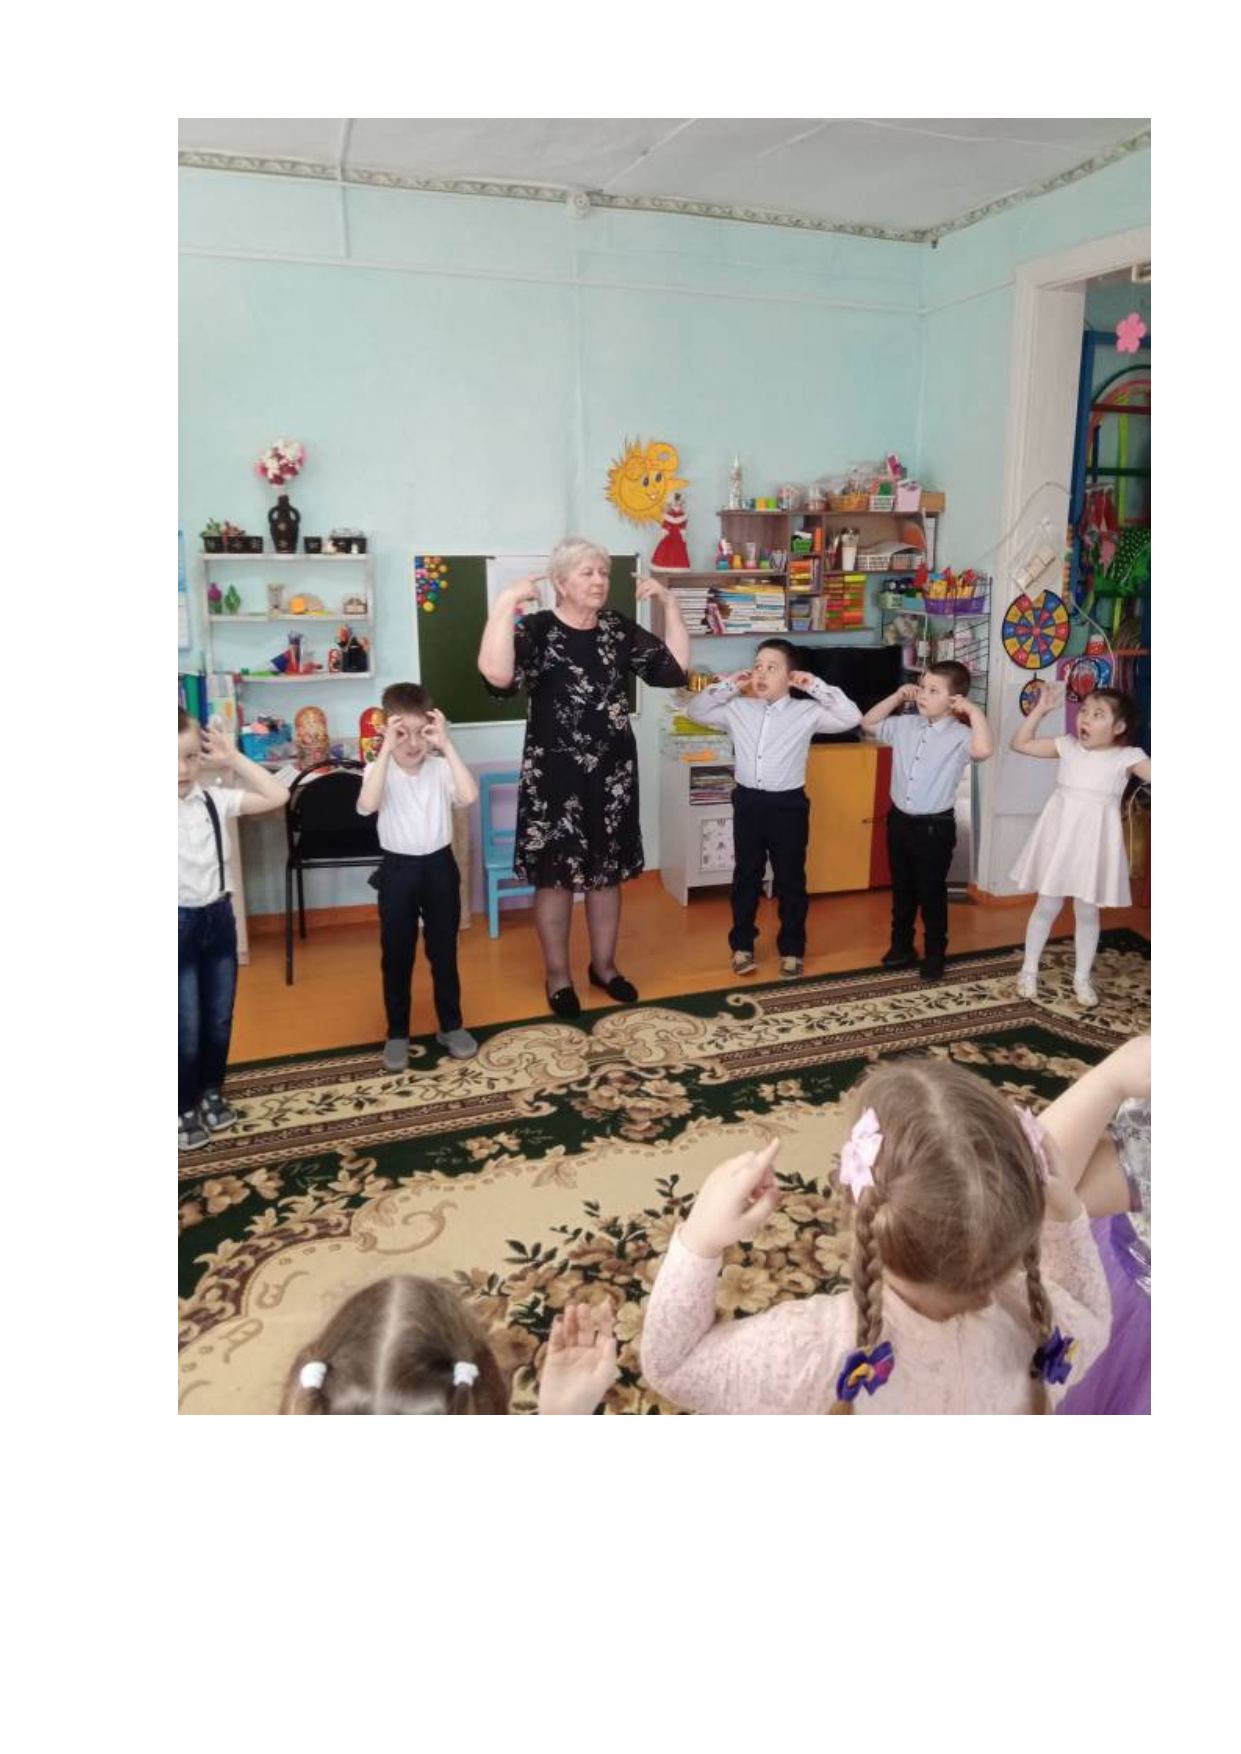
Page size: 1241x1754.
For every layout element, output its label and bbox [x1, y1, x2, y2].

picture [178, 118, 1151, 1415]
